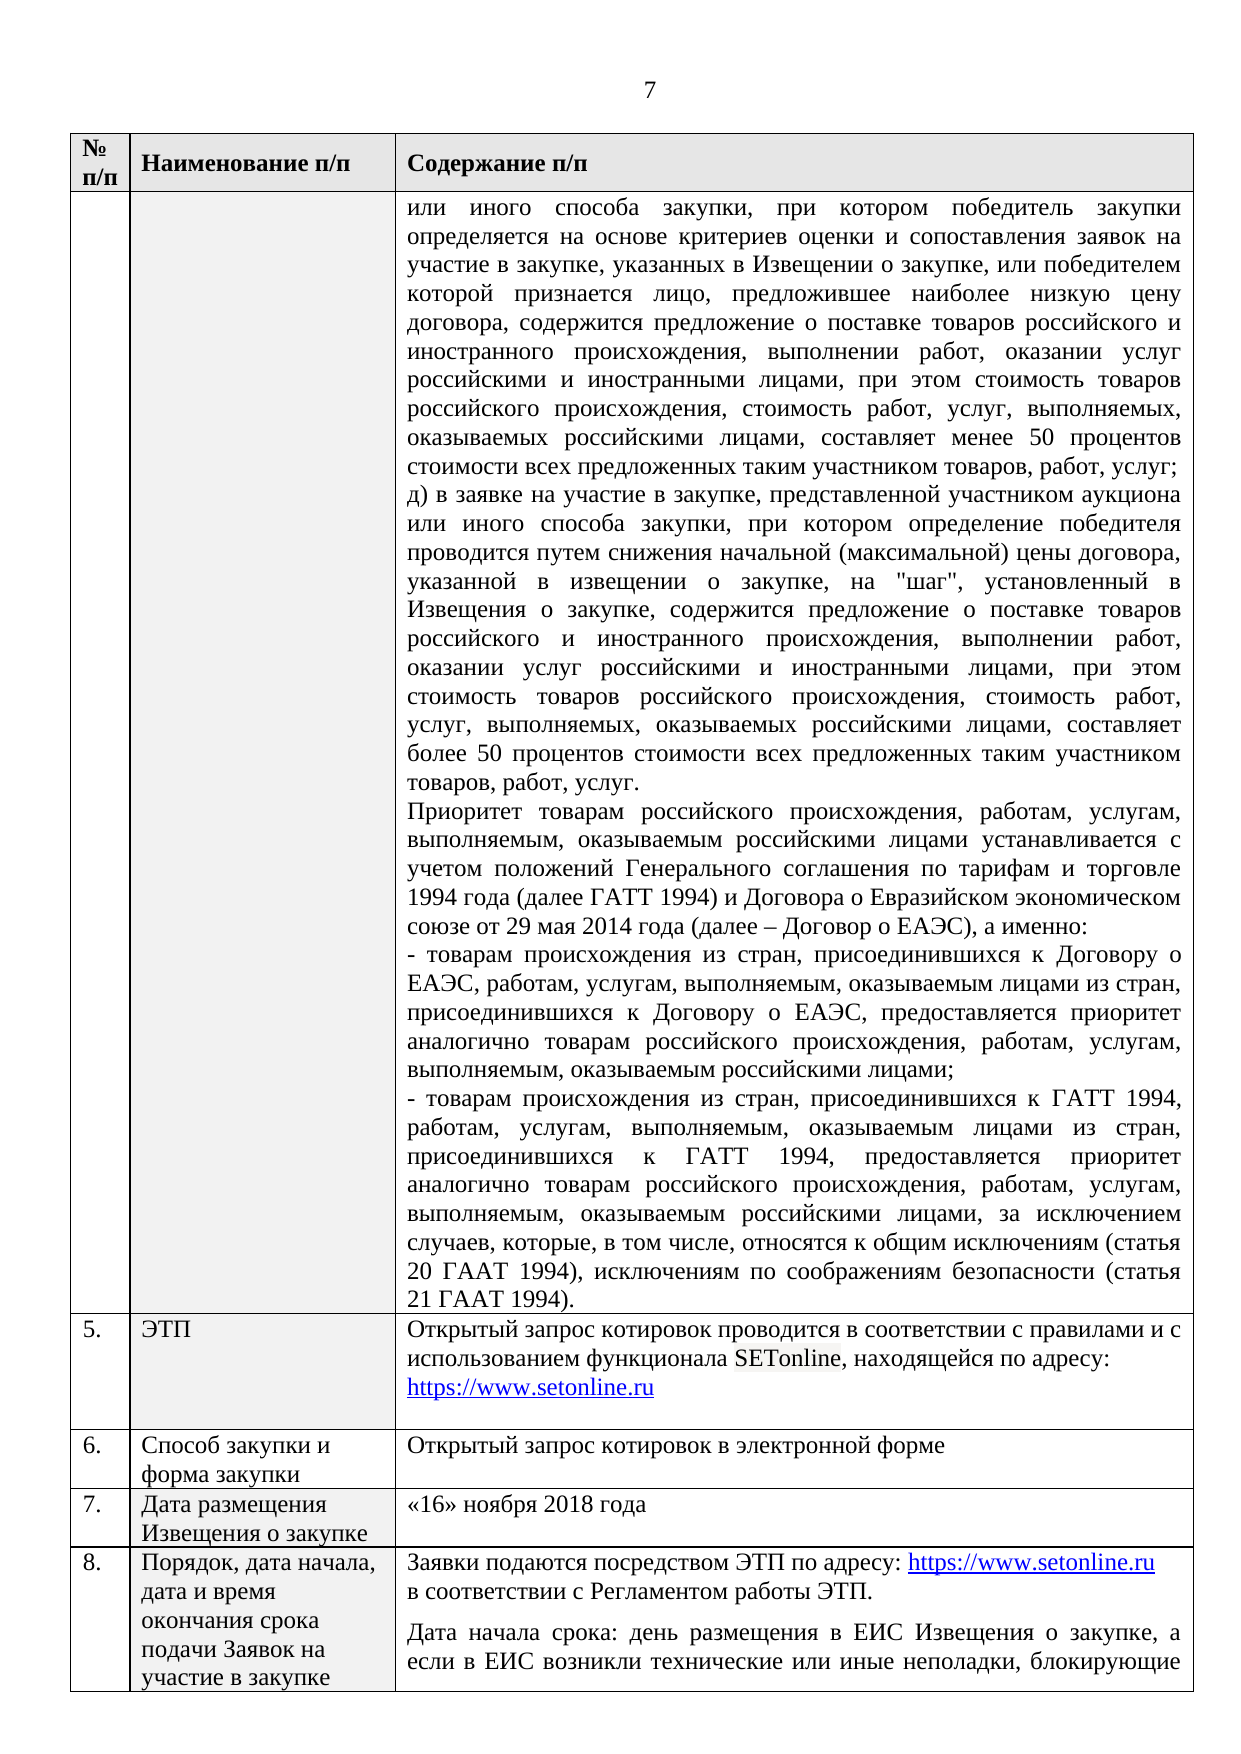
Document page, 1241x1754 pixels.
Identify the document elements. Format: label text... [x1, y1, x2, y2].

table_cell Дата размещения Извещения о закупке [131, 1489, 395, 1546]
table_cell Способ закупки и форма закупки [131, 1430, 395, 1488]
table_cell [71, 1430, 129, 1488]
table_cell [71, 192, 129, 1313]
table_cell [71, 1489, 129, 1546]
table_cell [71, 1548, 129, 1691]
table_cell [396, 192, 1193, 1313]
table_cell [131, 192, 395, 1313]
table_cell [396, 1548, 1193, 1691]
table_cell «16» ноября 2018 года [396, 1489, 1193, 1546]
table_cell [71, 1314, 129, 1429]
table_header № п/п [71, 134, 129, 191]
table_cell Открытый запрос котировок в электронной форме [396, 1430, 1193, 1488]
table_header Содержание п/п [396, 134, 1193, 191]
table_header Наименование п/п [131, 134, 395, 191]
table_cell Открытый запрос котировок проводится в соответствии с правилами и с использованием функционала SETonline, находящейся по адресу: https://www.setonline.ru [396, 1314, 1193, 1429]
table_cell ЭТП [131, 1314, 395, 1429]
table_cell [131, 1548, 395, 1691]
